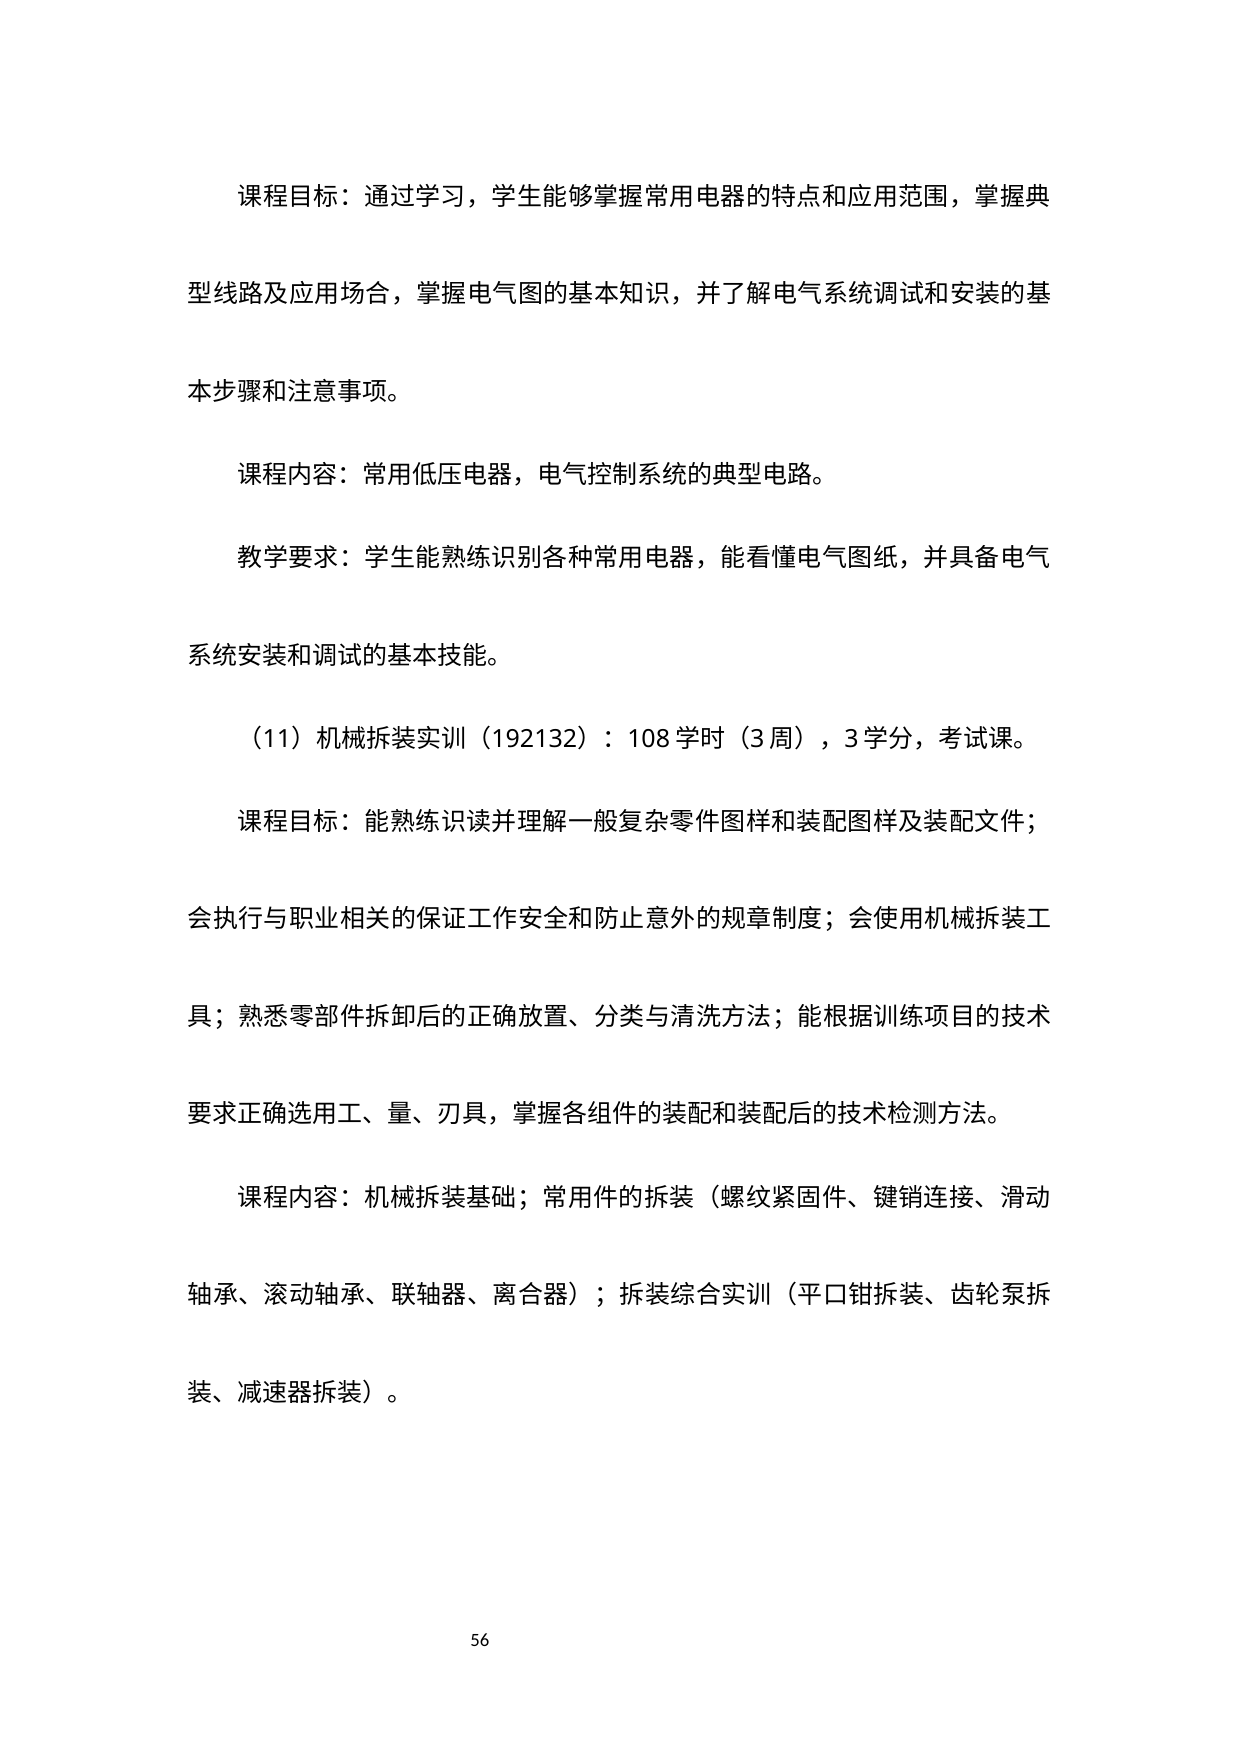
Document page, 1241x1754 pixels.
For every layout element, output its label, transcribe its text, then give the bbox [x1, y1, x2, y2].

text 课程内容：常用低压电器，电气控制系统的典型电路。 [187, 440, 1053, 505]
text （11）机械拆装实训（192132）：108学时（3周），3学分，考试课。 [187, 704, 1053, 769]
text 课程目标：能熟练识读并理解一般复杂零件图样和装配图样及装配文件；会执行与职业相关的保证工作安全和防止意外的规章制度；会使用机械拆装工具；熟悉零部件拆卸后的正确放置、分类与清洗方法；能根据训练项目的技术要求正确选用工、量、刃具，掌握各组件的装配和装配后的技术检测方法。 [187, 787, 1053, 1144]
text 课程内容：机械拆装基础；常用件的拆装（螺纹紧固件、键销连接、滑动轴承、滚动轴承、联轴器、离合器）；拆装综合实训（平口钳拆装、齿轮泵拆装、减速器拆装）。 [187, 1163, 1053, 1423]
text 课程目标：通过学习，学生能够掌握常用电器的特点和应用范围，掌握典型线路及应用场合，掌握电气图的基本知识，并了解电气系统调试和安装的基本步骤和注意事项。 [187, 162, 1053, 422]
text 教学要求：学生能熟练识别各种常用电器，能看懂电气图纸，并具备电气系统安装和调试的基本技能。 [187, 523, 1053, 686]
